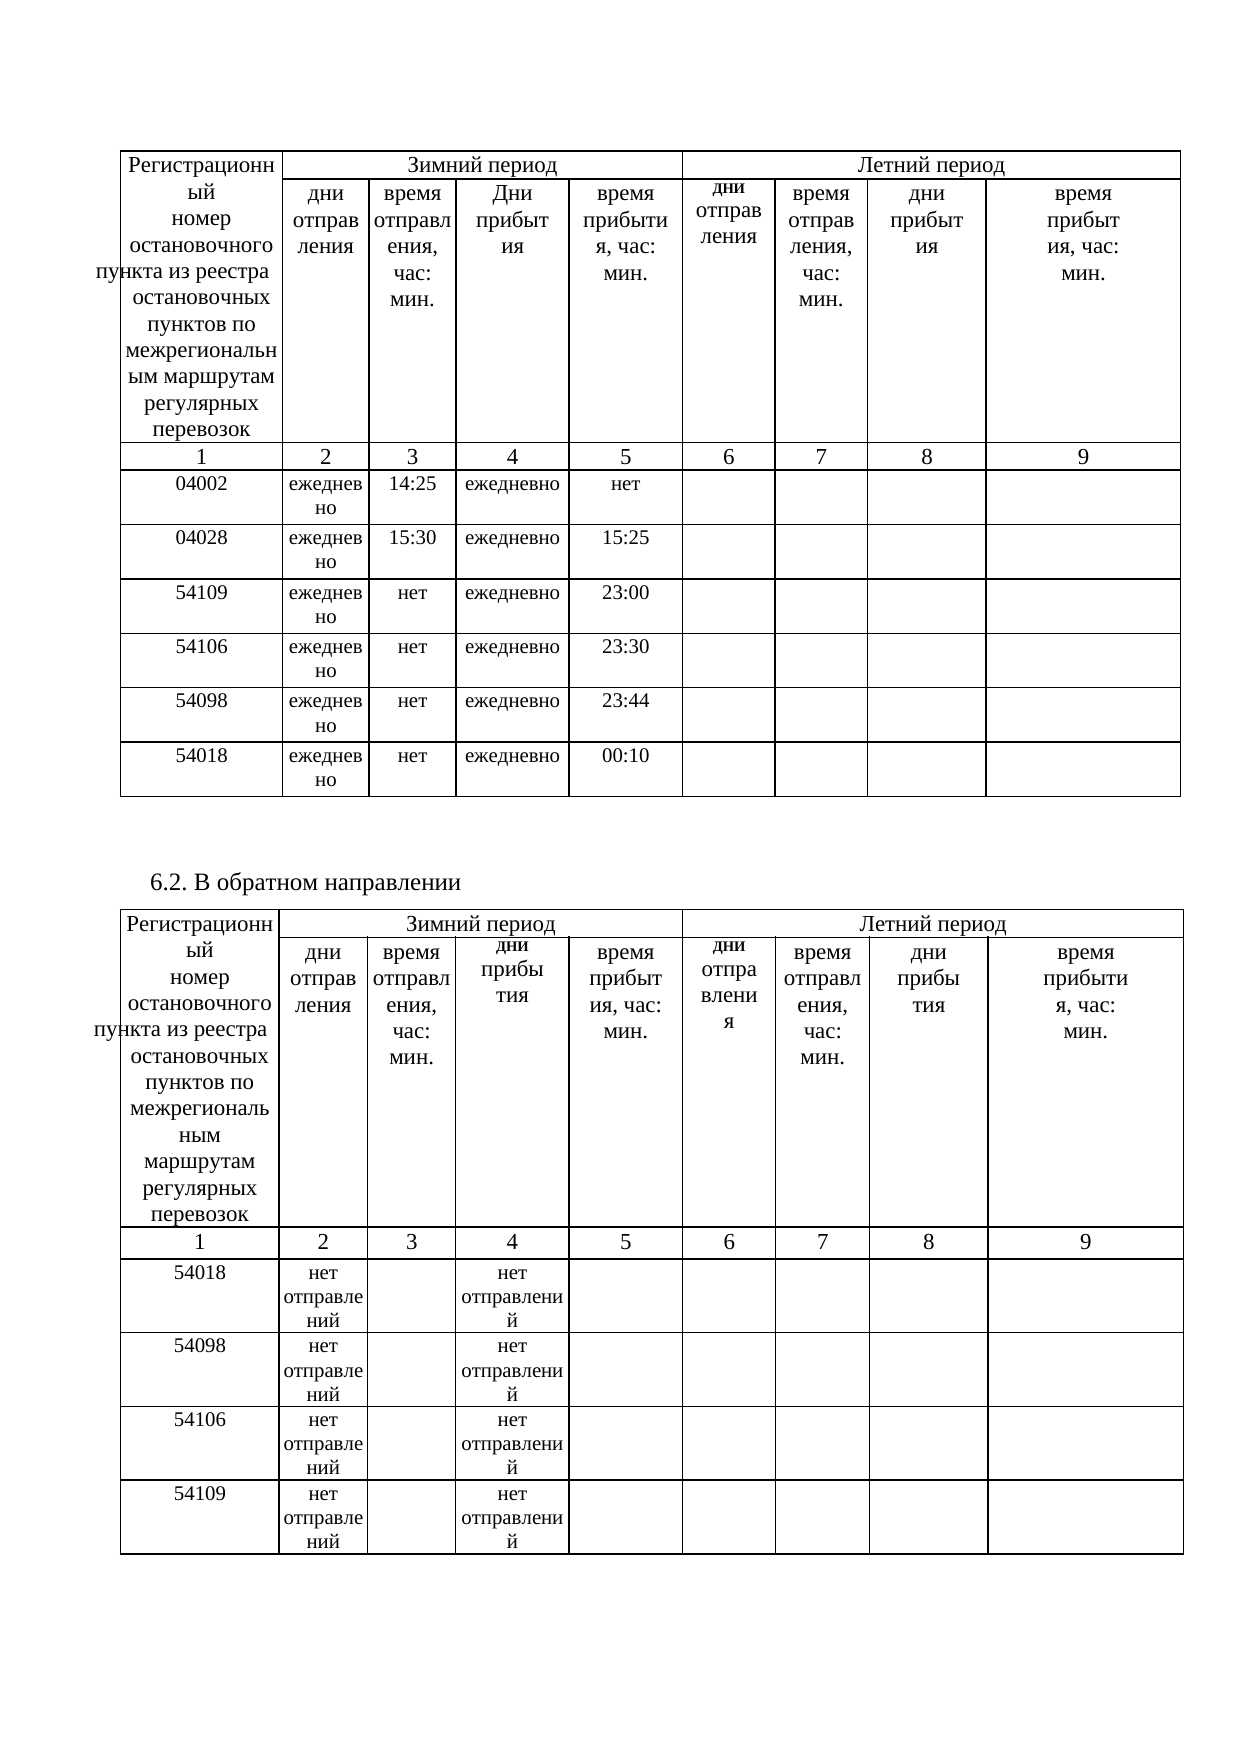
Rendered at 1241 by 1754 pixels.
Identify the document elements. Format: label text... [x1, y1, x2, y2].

table_cell ежедневно [283, 525, 368, 578]
table_cell 1 [121, 443, 282, 469]
table_cell 54018 [121, 743, 282, 796]
table_cell [868, 580, 985, 632]
table_cell нет отправлений [280, 1333, 367, 1406]
table_cell 5 [570, 1228, 682, 1258]
table_cell 00:10 [570, 743, 682, 796]
table_cell 23:44 [570, 688, 682, 741]
table_header Регистрационный номер остановочного пункта из реестра остановочных пунктов по межрегиональным маршрутам регулярных перевозок [121, 152, 282, 441]
table_cell [776, 743, 867, 796]
table_cell время отправл ения, час: мин. [370, 180, 455, 441]
table_cell [570, 1481, 682, 1553]
table_cell 54109 [121, 1481, 278, 1553]
table_cell нет [370, 634, 455, 687]
table_cell 14:25 [370, 471, 455, 524]
table_cell нет [370, 688, 455, 741]
table_cell 9 [987, 443, 1180, 469]
table_cell [989, 1333, 1183, 1406]
table_cell [989, 1260, 1183, 1332]
table_cell [987, 743, 1180, 796]
table_cell [683, 743, 774, 796]
table_cell 2 [280, 1228, 367, 1258]
table_cell 7 [776, 443, 867, 469]
table_header Зимний период [280, 910, 682, 936]
table_cell [776, 525, 867, 578]
table_cell [868, 634, 985, 687]
table_cell [987, 471, 1180, 524]
table_cell ежедневно [457, 688, 568, 741]
table_cell время отправл ения, час: мин. [776, 938, 869, 1226]
table_cell время отправл ения, час: мин. [368, 938, 455, 1226]
table_cell ежедневно [283, 580, 368, 632]
text 6.2. В обратном направлении [150, 867, 1090, 896]
table_cell ДНИ отпра влени я [683, 938, 775, 1226]
table_cell ежедневно [457, 743, 568, 796]
table_cell нет отправлений [280, 1481, 367, 1553]
table_cell 8 [870, 1228, 987, 1258]
table_cell нет отправлений [456, 1333, 568, 1406]
table_cell 15:25 [570, 525, 682, 578]
table_cell [683, 580, 774, 632]
table_cell [868, 525, 985, 578]
table_cell 7 [776, 1228, 869, 1258]
table_cell нет отправлений [280, 1260, 367, 1332]
table_cell [987, 580, 1180, 632]
table_cell [868, 471, 985, 524]
table_cell [868, 688, 985, 741]
table_cell [683, 471, 774, 524]
table_cell [683, 1407, 775, 1479]
table_cell [776, 634, 867, 687]
table_cell [776, 580, 867, 632]
table_cell [776, 1481, 869, 1553]
table_cell нет [370, 743, 455, 796]
table_cell 8 [868, 443, 985, 469]
table_cell [368, 1333, 455, 1406]
table_cell [987, 634, 1180, 687]
table_cell [776, 1333, 869, 1406]
table_header Летний период [683, 910, 1183, 936]
table_cell ежедневно [283, 743, 368, 796]
table_cell 54098 [121, 688, 282, 741]
table_cell 1 [121, 1228, 278, 1258]
table_cell 04028 [121, 525, 282, 578]
table_cell время отправ ления, час: мин. [776, 180, 867, 441]
table_cell дни отправ ления [280, 938, 367, 1226]
table_cell ДНИ отправ ления [683, 180, 774, 441]
table_cell ежедневно [283, 634, 368, 687]
table_cell 3 [368, 1228, 455, 1258]
table_cell ежедневно [457, 634, 568, 687]
table_cell ежедневно [283, 471, 368, 524]
table_cell нет отправлений [456, 1407, 568, 1479]
table_cell [570, 1333, 682, 1406]
table_cell время прибыти я, час: мин. [570, 180, 682, 441]
table_cell дни прибы тия [870, 938, 987, 1226]
table_cell [683, 688, 774, 741]
table_cell [368, 1260, 455, 1332]
table_cell ежедневно [457, 580, 568, 632]
table_cell [870, 1333, 987, 1406]
table_cell 54018 [121, 1260, 278, 1332]
table_cell [570, 1260, 682, 1332]
table_cell [776, 1260, 869, 1332]
table_cell 2 [283, 443, 368, 469]
table_cell время прибыт ия, час: мин. [987, 180, 1180, 441]
table_cell нет [570, 471, 682, 524]
table_cell [987, 688, 1180, 741]
table_cell [989, 1481, 1183, 1553]
table_cell [868, 743, 985, 796]
table_cell 6 [683, 1228, 775, 1258]
table_header Зимний период [283, 152, 682, 178]
table_cell [989, 1407, 1183, 1479]
table_cell 4 [456, 1228, 568, 1258]
table_cell ежедневно [457, 525, 568, 578]
table_cell [368, 1481, 455, 1553]
table_cell 5 [570, 443, 682, 469]
table_cell 54109 [121, 580, 282, 632]
table_cell время прибыт ия, час: мин. [570, 938, 682, 1226]
table_cell [776, 688, 867, 741]
table_cell 4 [457, 443, 568, 469]
table_cell 3 [370, 443, 455, 469]
table_cell 54098 [121, 1333, 278, 1406]
table_cell [570, 1407, 682, 1479]
table_cell 23:00 [570, 580, 682, 632]
table_cell дни прибыт ия [868, 180, 985, 441]
table_cell [776, 471, 867, 524]
table_cell Дни прибыт ия [457, 180, 568, 441]
table_cell ежедневно [283, 688, 368, 741]
table_cell [870, 1407, 987, 1479]
table_cell нет [370, 580, 455, 632]
table_cell 9 [989, 1228, 1183, 1258]
table_header Летний период [683, 152, 1180, 178]
table_cell ежедневно [457, 471, 568, 524]
table_cell 6 [683, 443, 774, 469]
table_cell [683, 1481, 775, 1553]
table_cell [683, 1260, 775, 1332]
table_cell дни отправ ления [283, 180, 368, 441]
table_cell нет отправлений [456, 1481, 568, 1553]
table_cell нет отправлений [280, 1407, 367, 1479]
table_cell [870, 1481, 987, 1553]
table_cell 54106 [121, 634, 282, 687]
table_cell [683, 1333, 775, 1406]
table_cell [683, 634, 774, 687]
table_cell [870, 1260, 987, 1332]
table_header Регистрационный номер остановочного пункта из реестра остановочных пунктов по межрегиональным маршрутам регулярных перевозок [121, 910, 278, 1226]
table_cell [683, 525, 774, 578]
table_cell 54106 [121, 1407, 278, 1479]
table_cell [776, 1407, 869, 1479]
table_cell 15:30 [370, 525, 455, 578]
table_cell [987, 525, 1180, 578]
table_cell 04002 [121, 471, 282, 524]
table_cell 23:30 [570, 634, 682, 687]
table_cell время прибыти я, час: мин. [989, 938, 1183, 1226]
table_cell [368, 1407, 455, 1479]
table_cell нет отправлений [456, 1260, 568, 1332]
table_cell ДНИ прибы тия [456, 938, 568, 1226]
